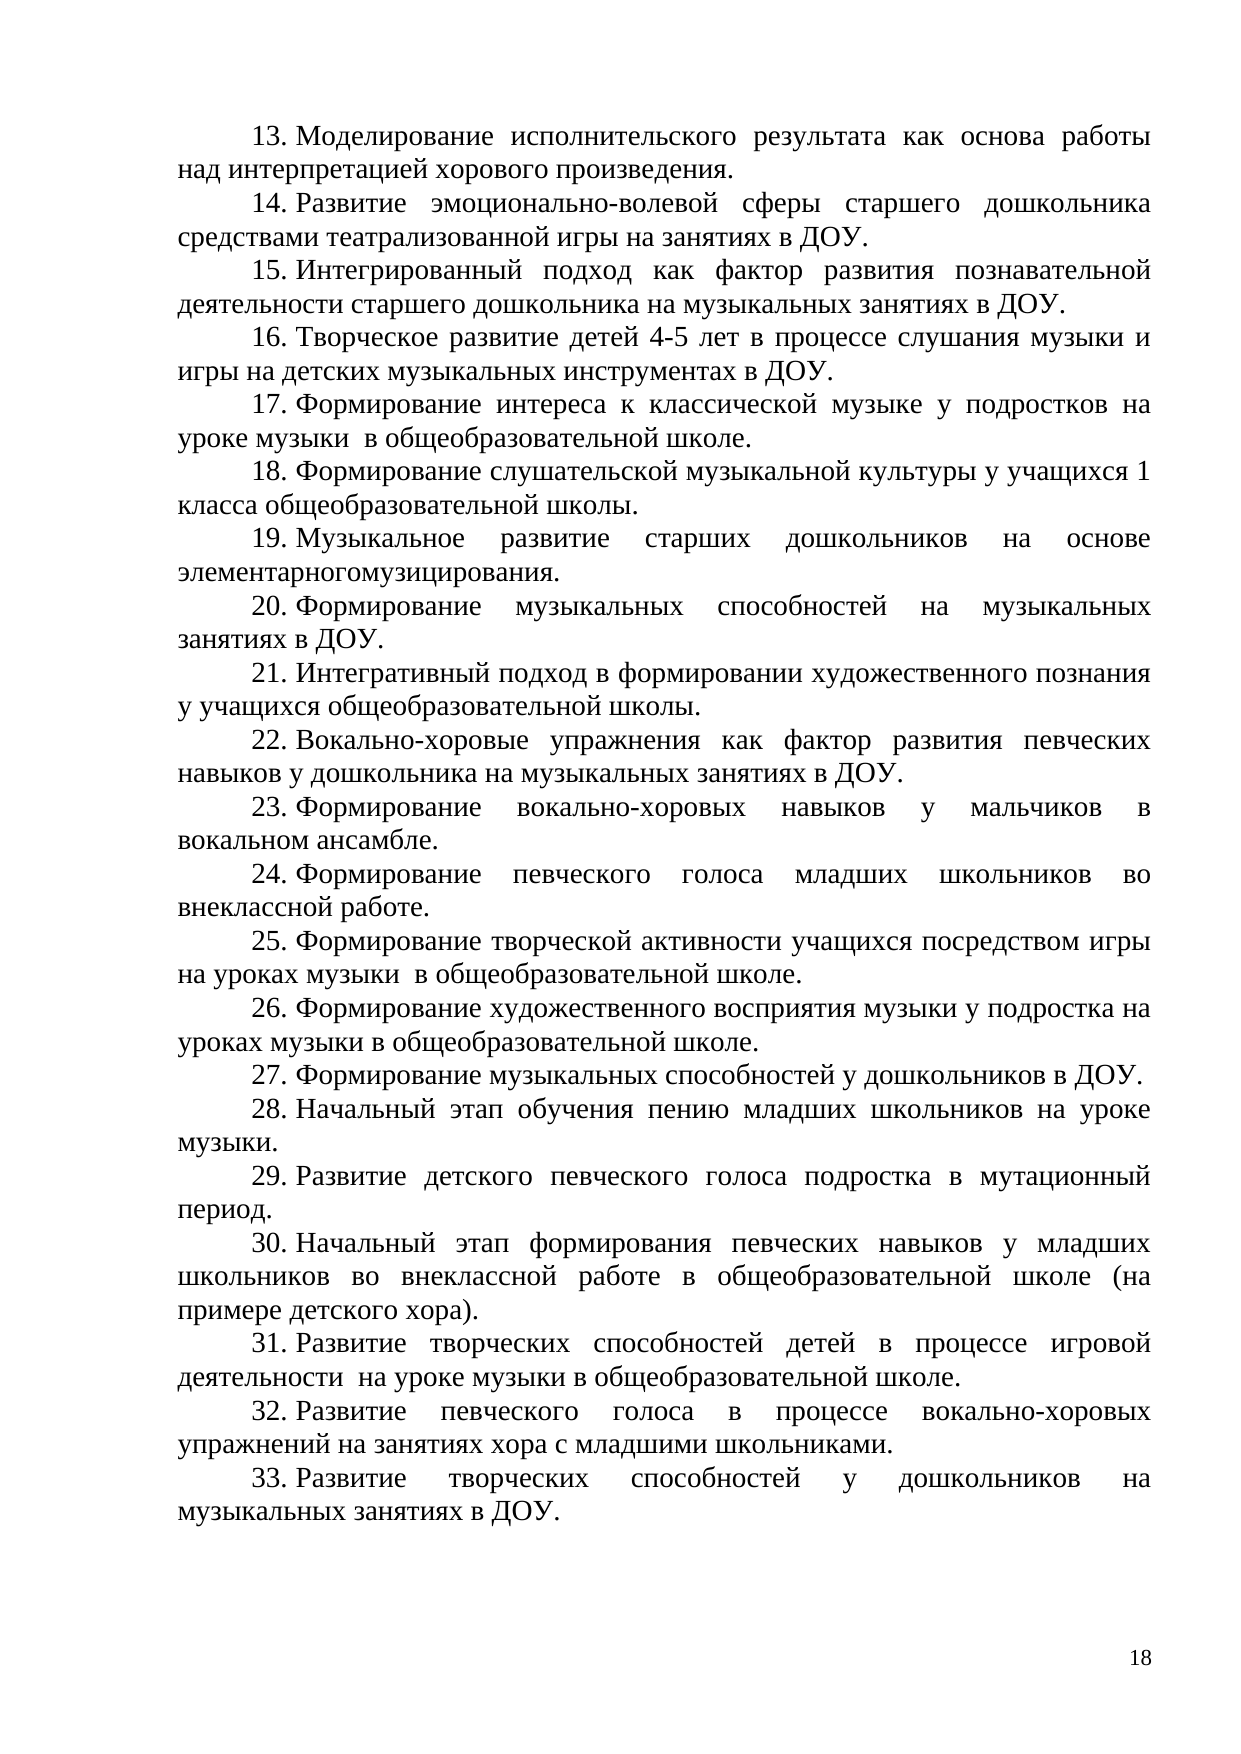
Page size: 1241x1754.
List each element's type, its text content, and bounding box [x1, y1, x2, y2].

list Музыкальное развитие старших дошкольников на основе элементарногомузицирования. [177, 521, 1152, 588]
list Развитие эмоционально-волевой сферы старшего дошкольника средствами театрализованной игры на занятиях в ДОУ. [177, 185, 1152, 252]
list Формирование слушательской музыкальной культуры у учащихся 1 класса общеобразовательной школы. [177, 453, 1152, 521]
list Начальный этап обучения пению младших школьников на уроке музыки. [177, 1091, 1152, 1158]
list Вокально-хоровые упражнения как фактор развития певческих навыков у дошкольника на музыкальных занятиях в ДОУ. [177, 722, 1152, 789]
list Развитие детского певческого голоса подростка в мутационный период. [177, 1158, 1152, 1225]
list Развитие певческого голоса в процессе вокально-хоровых упражнений на занятиях хора с младшими школьниками. [177, 1393, 1152, 1460]
list Развитие творческих способностей детей в процессе игровой деятельности на уроке музыки в общеобразовательной школе. [177, 1326, 1152, 1393]
list Интегративный подход в формировании художественного познания у учащихся общеобразовательной школы. [177, 655, 1152, 722]
list Формирование вокально-хоровых навыков у мальчиков в вокальном ансамбле. [177, 789, 1152, 856]
list Формирование музыкальных способностей у дошкольников в ДОУ. [177, 1057, 1152, 1091]
list Формирование творческой активности учащихся посредством игры на уроках музыки в общеобразовательной школе. [177, 923, 1152, 990]
list Творческое развитие детей 4-5 лет в процессе слушания музыки и игры на детских музыкальных инструментах в ДОУ. [177, 319, 1152, 386]
list Формирование художественного восприятия музыки у подростка на уроках музыки в общеобразовательной школе. [177, 990, 1152, 1057]
list Формирование музыкальных способностей на музыкальных занятиях в ДОУ. [177, 588, 1152, 655]
list Формирование интереса к классической музыке у подростков на уроке музыки в общеобразовательной школе. [177, 386, 1152, 453]
list Интегрированный подход как фактор развития познавательной деятельности старшего дошкольника на музыкальных занятиях в ДОУ. [177, 252, 1152, 319]
list Формирование певческого голоса младших школьников во внеклассной работе. [177, 856, 1152, 923]
list Развитие творческих способностей у дошкольников на музыкальных занятиях в ДОУ. [177, 1460, 1152, 1527]
list Моделирование исполнительского результата как основа работы над интерпретацией хорового произведения. [177, 118, 1152, 185]
list Начальный этап формирования певческих навыков у младших школьников во внеклассной работе в общеобразовательной школе (на примере детского хора). [177, 1225, 1152, 1326]
